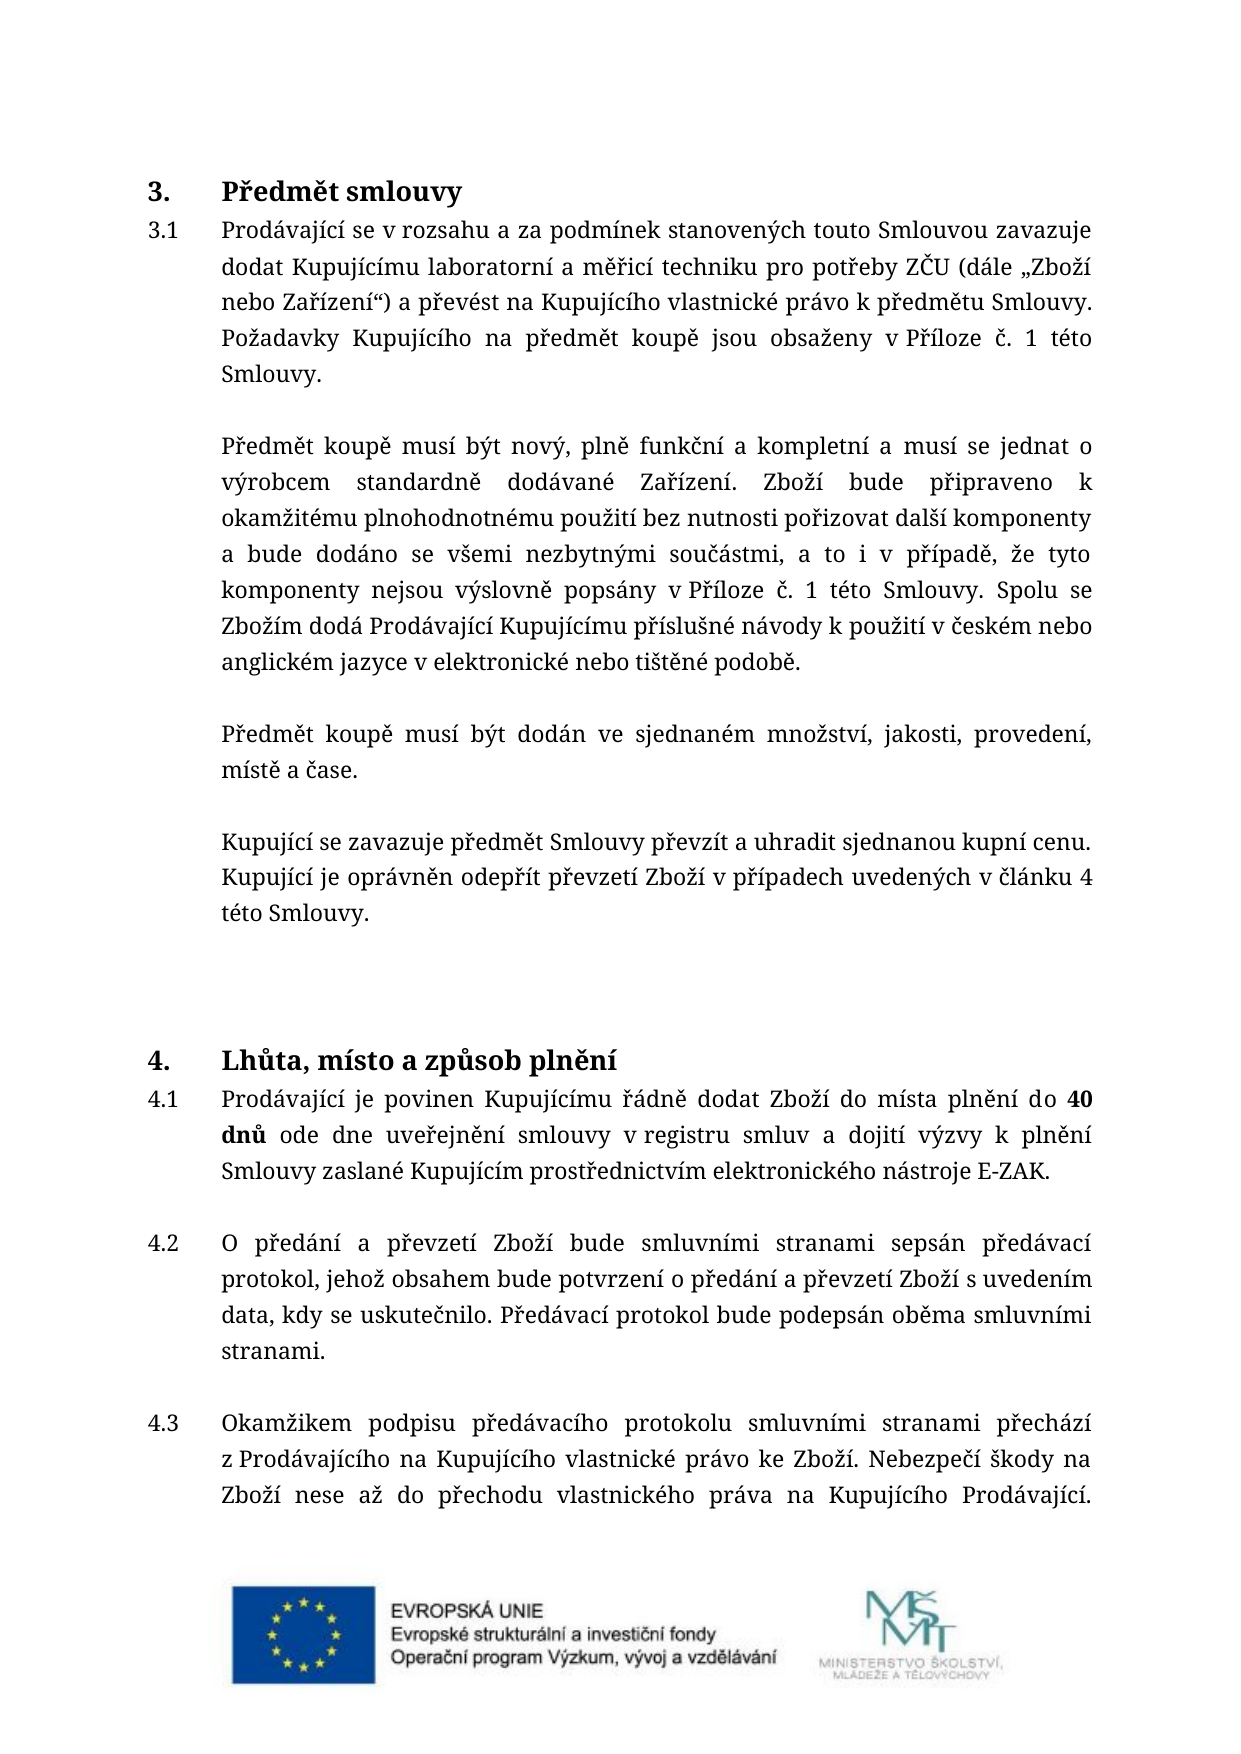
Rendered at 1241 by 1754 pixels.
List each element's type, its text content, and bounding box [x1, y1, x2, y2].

picture [160, 1538, 1081, 1720]
text 3.1 Prodávající se v rozsahu a za podmínek stanovených touto Smlouvou zavazuje dodat Kupujícímu laboratorní a měřicí techniku pro potřeby ZČU (dále „Zboží nebo Zařízení“) a převést na Kupujícího vlastnické právo k předmětu Smlouvy. Požadavky Kupujícího na předmět koupě jsou obsaženy v Příloze č. 1 této Smlouvy. [148, 214, 1093, 389]
text 3. Předmět smlouvy [148, 172, 1093, 209]
text 4.1 Prodávající je povinen Kupujícímu řádně dodat Zboží do místa plnění do 40 dnů ode dne uveřejnění smlouvy v registru smluv a dojití výzvy k plnění Smlouvy zaslané Kupujícím prostřednictvím elektronického nástroje E-ZAK. [148, 1083, 1093, 1187]
text 4.2 O předání a převzetí Zboží bude smluvními stranami sepsán předávací protokol, jehož obsahem bude potvrzení o předání a převzetí Zboží s uvedením data, kdy se uskutečnilo. Předávací protokol bude podepsán oběma smluvními stranami. [148, 1227, 1093, 1366]
text Předmět koupě musí být dodán ve sjednaném množství, jakosti, provedení, místě a čase. [221, 718, 1093, 785]
text Předmět koupě musí být nový, plně funkční a kompletní a musí se jednat o výrobcem standardně dodávané Zařízení. Zboží bude připraveno k okamžitému plnohodnotnému použití bez nutnosti pořizovat další komponenty a bude dodáno se všemi nezbytnými součástmi, a to i v případě, že tyto komponenty nejsou výslovně popsány v Příloze č. 1 této Smlouvy. Spolu se Zbožím dodá Prodávající Kupujícímu příslušné návody k použití v českém nebo anglickém jazyce v elektronické nebo tištěné podobě. [221, 430, 1093, 677]
text Kupující se zavazuje předmět Smlouvy převzít a uhradit sjednanou kupní cenu. Kupující je oprávněn odepřít převzetí Zboží v případech uvedených v článku 4 této Smlouvy. [221, 825, 1093, 928]
text 4. Lhůta, místo a způsob plnění [148, 1041, 1093, 1078]
